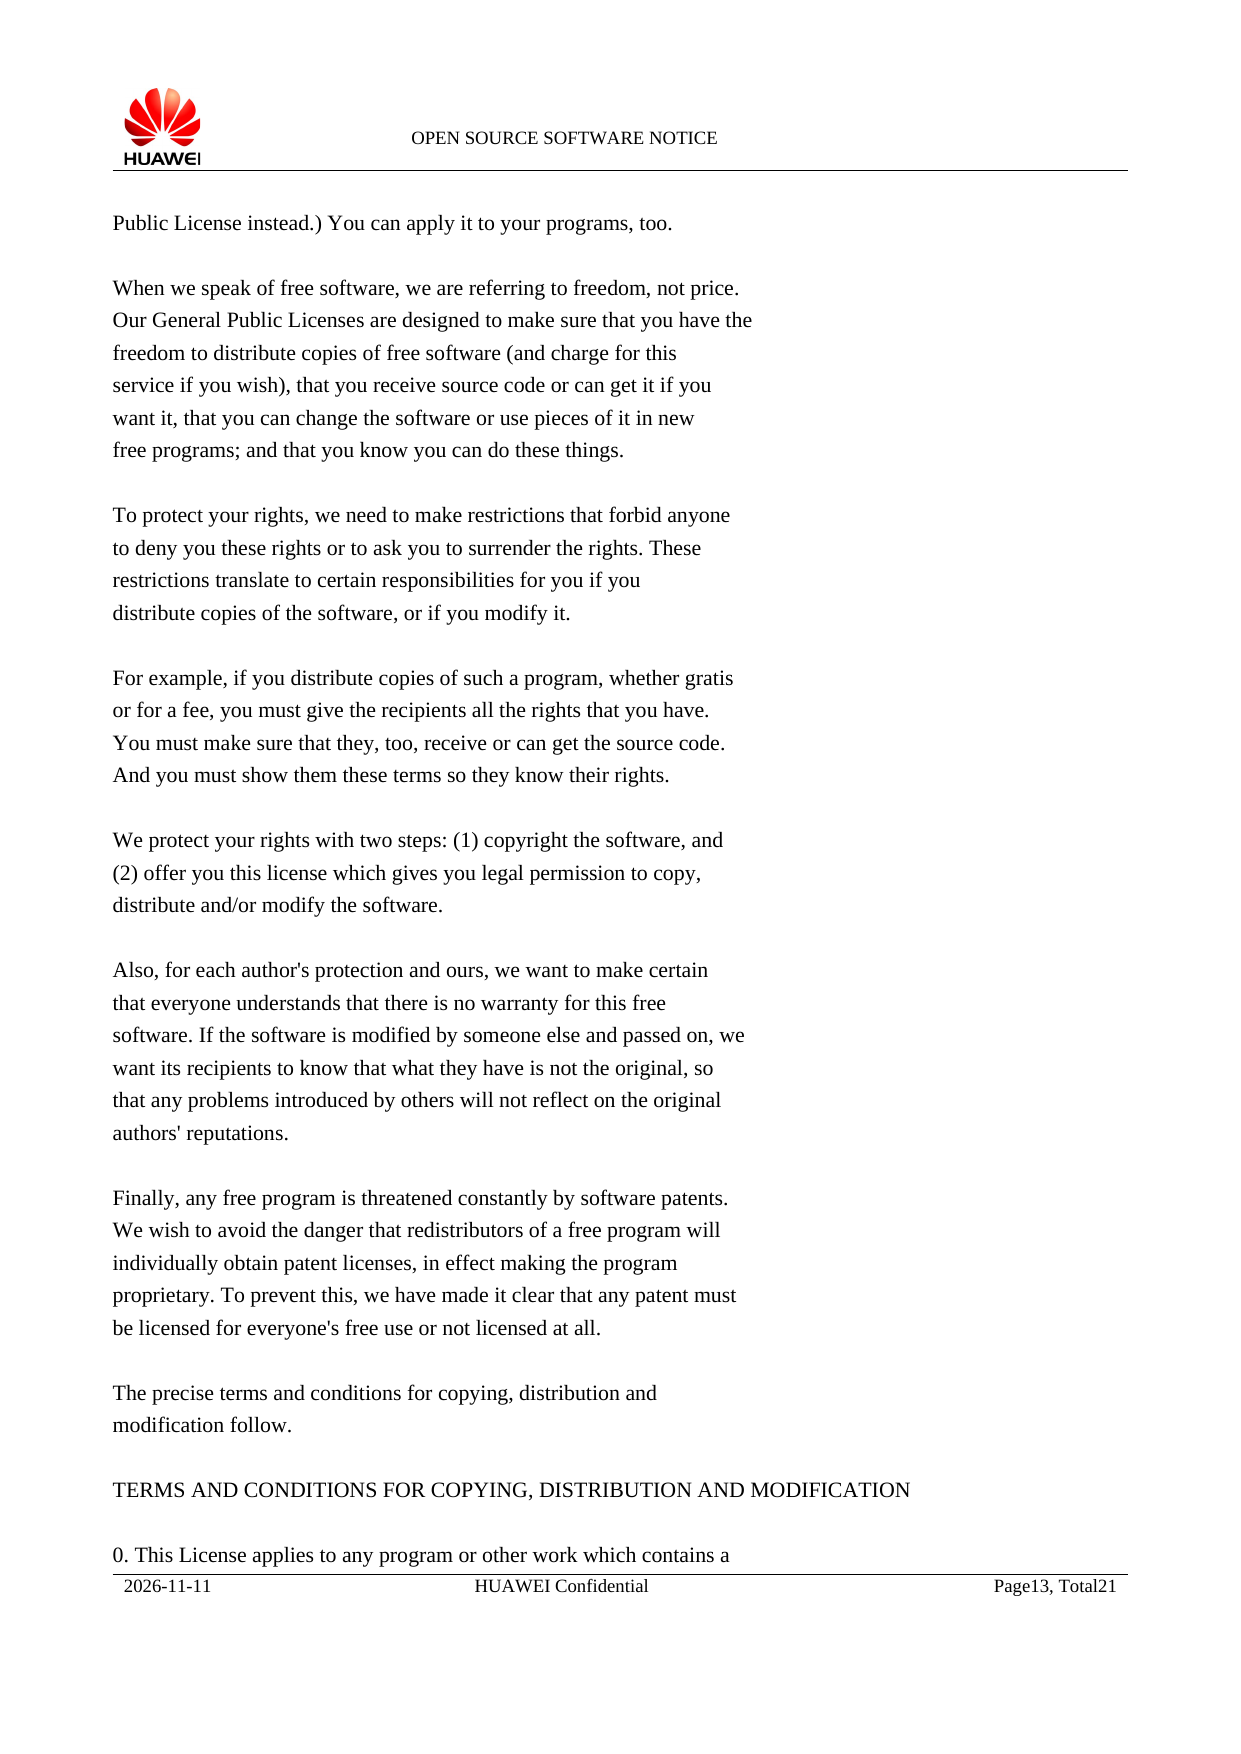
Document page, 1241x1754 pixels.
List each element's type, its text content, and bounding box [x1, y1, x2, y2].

picture [124, 88, 201, 165]
